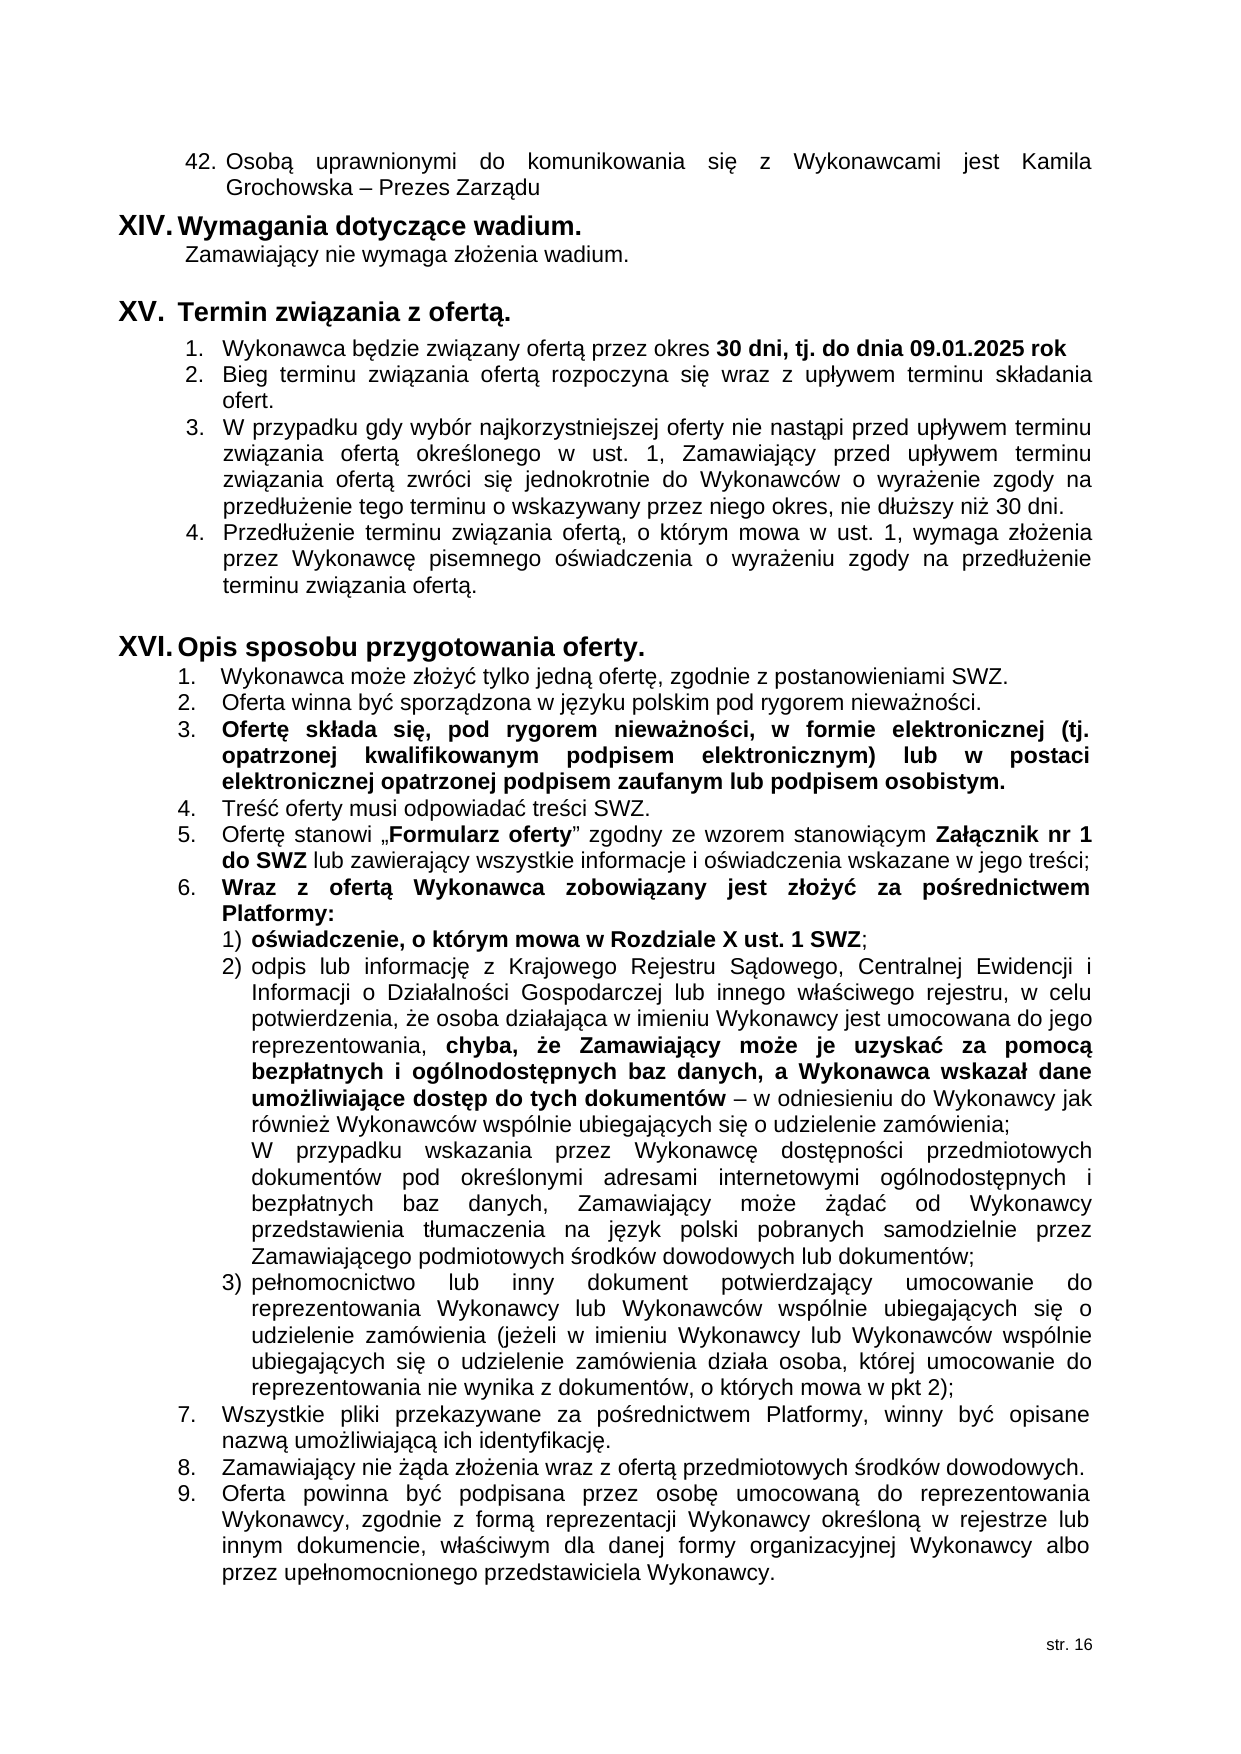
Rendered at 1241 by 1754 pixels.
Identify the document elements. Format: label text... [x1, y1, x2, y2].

list Ofertę składa się, pod rygorem nieważności, w formie elektronicznej (tj. opatrzonej kwalifikowanym podpisem elektronicznym) lub w postaci elektronicznej opatrzonej podpisem zaufanym lub podpisem osobistym. [177, 716, 1090, 794]
list Opis sposobu przygotowania oferty. [118, 629, 1092, 663]
list pełnomocnictwo lub inny dokument potwierdzający umocowanie do reprezentowania Wykonawcy lub Wykonawców wspólnie ubiegających się o udzielenie zamówienia (jeżeli w imieniu Wykonawcy lub Wykonawców wspólnie ubiegających się o udzielenie zamówienia działa osoba, której umocowanie do reprezentowania nie wynika z dokumentów, o których mowa w pkt 2); [222, 1269, 1092, 1401]
list Przedłużenie terminu związania ofertą, o którym mowa w ust. 1, wymaga złożenia przez Wykonawcę pisemnego oświadczenia o wyrażeniu zgody na przedłużenie terminu związania ofertą. [186, 519, 1092, 598]
list Wymagania dotyczące wadium. [118, 208, 1092, 241]
list Wykonawca może złożyć tylko jedną ofertę, zgodnie z postanowieniami SWZ. [177, 663, 1092, 689]
list Bieg terminu związania ofertą rozpoczyna się wraz z upływem terminu składania ofert. [185, 361, 1092, 414]
text W przypadku wskazania przez Wykonawcę dostępności przedmiotowych dokumentów pod określonymi adresami internetowymi ogólnodostępnych i bezpłatnych baz danych, Zamawiający może żądać od Wykonawcy przedstawienia tłumaczenia na język polski pobranych samodzielnie przez Zamawiającego podmiotowych środków dowodowych lub dokumentów; [251, 1137, 1092, 1269]
list oświadczenie, o którym mowa w Rozdziale X ust. 1 SWZ; [222, 926, 1092, 953]
list Ofertę stanowi „Formularz oferty” zgodny ze wzorem stanowiącym Załącznik nr 1 do SWZ lub zawierający wszystkie informacje i oświadczenia wskazane w jego treści; [177, 821, 1092, 874]
list Wszystkie pliki przekazywane za pośrednictwem Platformy, winny być opisane nazwą umożliwiającą ich identyfikację. [177, 1401, 1090, 1453]
text Zamawiający nie wymaga złożenia wadium. [148, 241, 1092, 267]
list odpis lub informację z Krajowego Rejestru Sądowego, Centralnej Ewidencji i Informacji o Działalności Gospodarczej lub innego właściwego rejestru, w celu potwierdzenia, że osoba działająca w imieniu Wykonawcy jest umocowana do jego reprezentowania, chyba, że Zamawiający może je uzyskać za pomocą bezpłatnych i ogólnodostępnych baz danych, a Wykonawca wskazał dane umożliwiające dostęp do tych dokumentów – w odniesieniu do Wykonawcy jak również Wykonawców wspólnie ubiegających się o udzielenie zamówienia; [222, 953, 1092, 1137]
list Treść oferty musi odpowiadać treści SWZ. [177, 794, 1092, 821]
list Zamawiający nie żąda złożenia wraz z ofertą przedmiotowych środków dowodowych. [177, 1453, 1090, 1480]
list Wraz z ofertą Wykonawca zobowiązany jest złożyć za pośrednictwem Platformy: [177, 874, 1090, 926]
list Termin związania z ofertą. [118, 294, 1092, 327]
list W przypadku gdy wybór najkorzystniejszej oferty nie nastąpi przed upływem terminu związania ofertą określonego w ust. 1, Zamawiający przed upływem terminu związania ofertą zwróci się jednokrotnie do Wykonawców o wyrażenie zgody na przedłużenie tego terminu o wskazywany przez niego okres, nie dłuższy niż 30 dni. [186, 414, 1092, 519]
list Oferta powinna być podpisana przez osobę umocowaną do reprezentowania Wykonawcy, zgodnie z formą reprezentacji Wykonawcy określoną w rejestrze lub innym dokumencie, właściwym dla danej formy organizacyjnej Wykonawcy albo przez upełnomocnionego przedstawiciela Wykonawcy. [177, 1480, 1090, 1585]
list Osobą uprawnionymi do komunikowania się z Wykonawcami jest Kamila Grochowska – Prezes Zarządu [185, 148, 1092, 200]
list Oferta winna być sporządzona w języku polskim pod rygorem nieważności. [177, 689, 1090, 716]
list Wykonawca będzie związany ofertą przez okres 30 dni, tj. do dnia 09.01.2025 rok [185, 334, 1092, 361]
